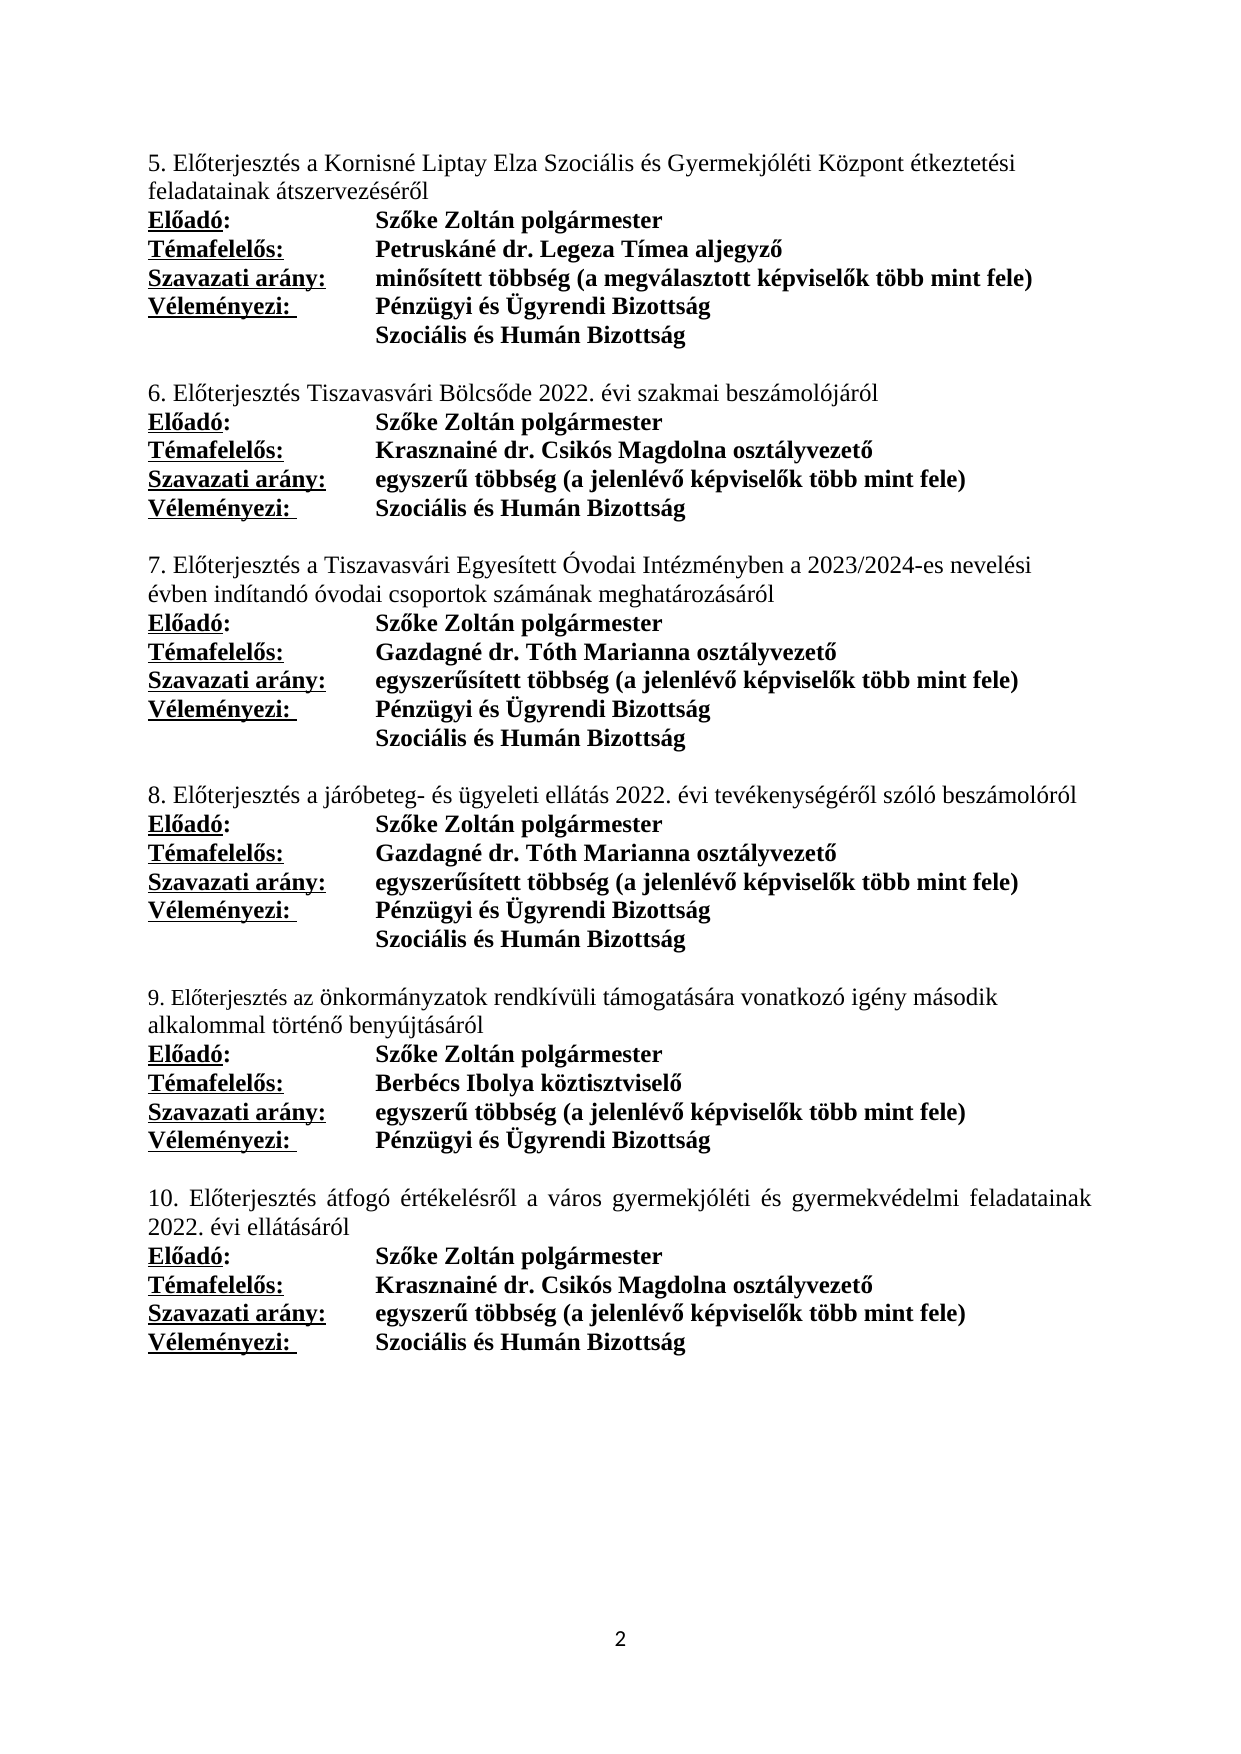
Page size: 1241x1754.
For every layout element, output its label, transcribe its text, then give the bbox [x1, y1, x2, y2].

text 5. Előterjesztés a Kornisné Liptay Elza Szociális és Gyermekjóléti Központ étkeztetési [148, 148, 1093, 176]
text Előadó: Szőke Zoltán polgármester [148, 608, 1093, 637]
text Szavazati arány: egyszerűsített többség (a jelenlévő képviselők több mint fele) [148, 867, 1093, 896]
text Szavazati arány: egyszerű többség (a jelenlévő képviselők több mint fele) [148, 1097, 1093, 1126]
text Szavazati arány: egyszerű többség (a jelenlévő képviselők több mint fele) [148, 1298, 1093, 1327]
text Véleményezi: Szociális és Humán Bizottság [148, 1327, 1093, 1356]
text Véleményezi: Pénzügyi és Ügyrendi Bizottság [148, 896, 1093, 924]
text 8. Előterjesztés a járóbeteg- és ügyeleti ellátás 2022. évi tevékenységéről szóló beszámolóról [148, 781, 1093, 809]
text Témafelelős: Petruskáné dr. Legeza Tímea aljegyző [148, 234, 1093, 263]
text Véleményezi: Pénzügyi és Ügyrendi Bizottság [148, 694, 1093, 723]
text Szavazati arány: egyszerűsített többség (a jelenlévő képviselők több mint fele) [148, 666, 1093, 694]
text Előadó: Szőke Zoltán polgármester [148, 1241, 1093, 1270]
text Véleményezi: Szociális és Humán Bizottság [148, 493, 1093, 522]
text Előadó: Szőke Zoltán polgármester [148, 407, 1093, 436]
text évben indítandó óvodai csoportok számának meghatározásáról [148, 579, 1093, 608]
text 9. Előterjesztés az önkormányzatok rendkívüli támogatására vonatkozó igény második [148, 982, 1093, 1011]
text 7. Előterjesztés a Tiszavasvári Egyesített Óvodai Intézményben a 2023/2024-es nevelési [148, 551, 1093, 579]
text Témafelelős: Gazdagné dr. Tóth Marianna osztályvezető [148, 637, 1093, 666]
text feladatainak átszervezéséről [148, 176, 1093, 205]
subtitle 6. Előterjesztés Tiszavasvári Bölcsőde 2022. évi szakmai beszámolójáról [148, 378, 1093, 407]
text Véleményezi: Pénzügyi és Ügyrendi Bizottság [148, 291, 1093, 320]
text Szociális és Humán Bizottság [295, 320, 1093, 349]
text Szavazati arány: minősített többség (a megválasztott képviselők több mint fele) [148, 263, 1093, 291]
text Szociális és Humán Bizottság [295, 924, 1093, 953]
text Véleményezi: Pénzügyi és Ügyrendi Bizottság [148, 1126, 1093, 1154]
text Témafelelős: Berbécs Ibolya köztisztviselő [148, 1068, 1093, 1097]
text alkalommal történő benyújtásáról [148, 1011, 1093, 1039]
text Témafelelős: Krasznainé dr. Csikós Magdolna osztályvezető [148, 1270, 1093, 1298]
text Előadó: Szőke Zoltán polgármester [148, 205, 1093, 234]
text Előadó: Szőke Zoltán polgármester [148, 1039, 1093, 1068]
text Szociális és Humán Bizottság [295, 723, 1093, 752]
text Témafelelős: Gazdagné dr. Tóth Marianna osztályvezető [148, 838, 1093, 867]
text Szavazati arány: egyszerű többség (a jelenlévő képviselők több mint fele) [148, 464, 1093, 493]
subtitle 10. Előterjesztés átfogó értékelésről a város gyermekjóléti és gyermekvédelmi feladatainak 2022. évi ellátásáról [148, 1183, 1093, 1241]
text Előadó: Szőke Zoltán polgármester [148, 809, 1093, 838]
text Témafelelős: Krasznainé dr. Csikós Magdolna osztályvezető [148, 436, 1093, 464]
